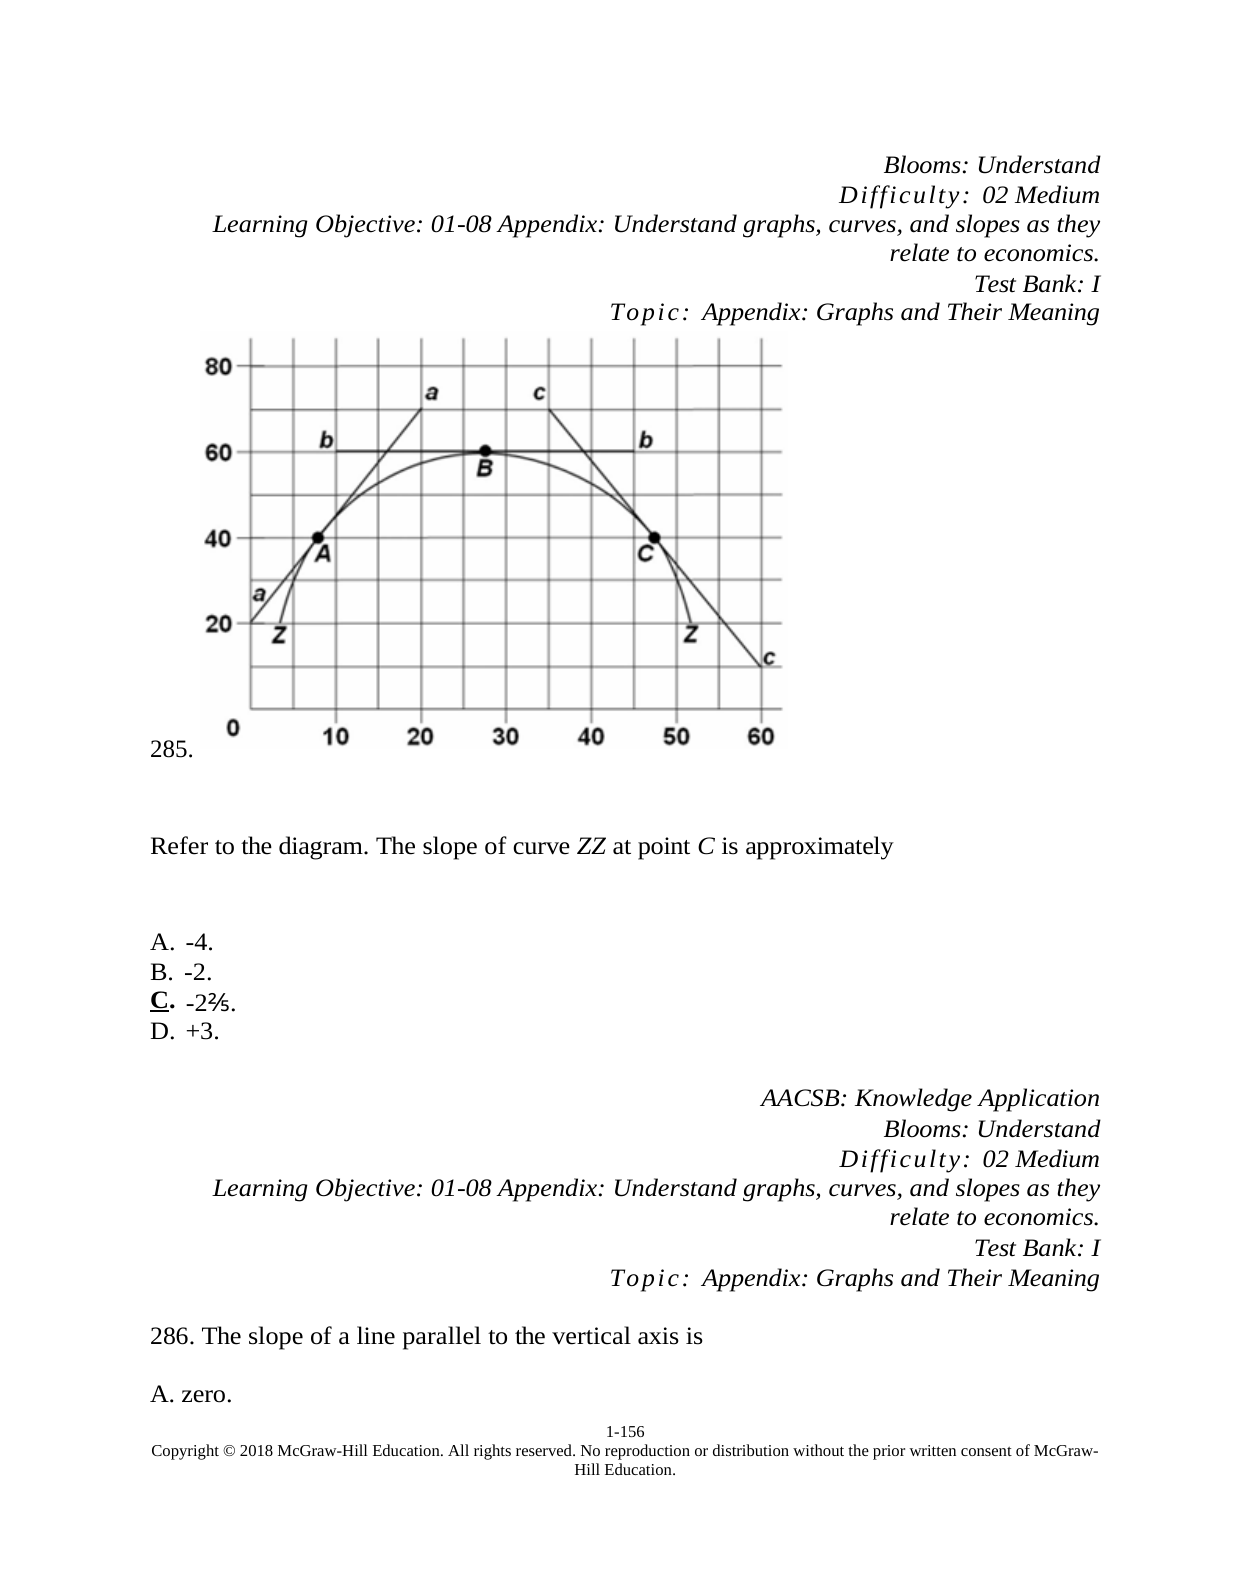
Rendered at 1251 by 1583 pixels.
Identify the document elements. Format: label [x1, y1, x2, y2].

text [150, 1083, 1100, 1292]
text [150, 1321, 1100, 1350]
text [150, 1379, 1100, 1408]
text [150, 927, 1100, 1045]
picture [200, 326, 794, 758]
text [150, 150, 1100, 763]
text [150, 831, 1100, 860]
